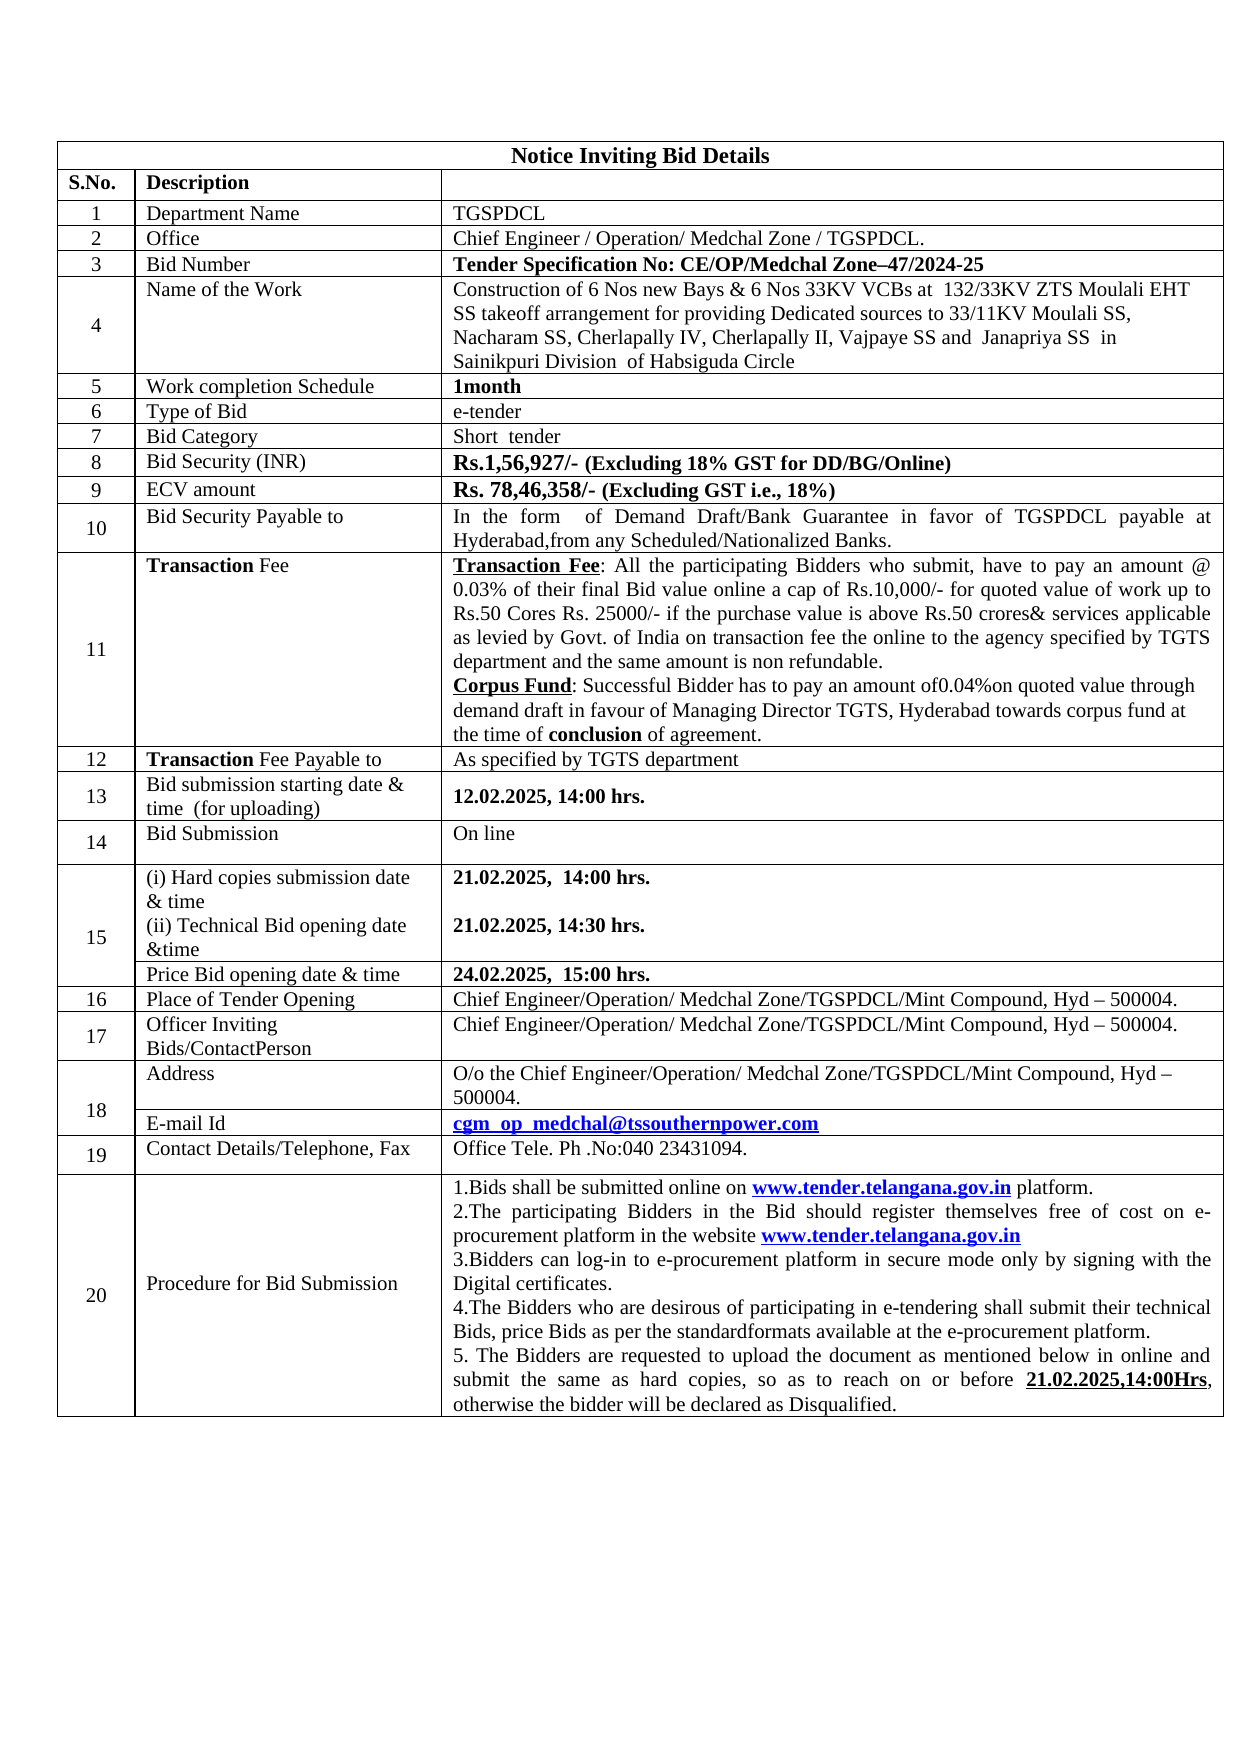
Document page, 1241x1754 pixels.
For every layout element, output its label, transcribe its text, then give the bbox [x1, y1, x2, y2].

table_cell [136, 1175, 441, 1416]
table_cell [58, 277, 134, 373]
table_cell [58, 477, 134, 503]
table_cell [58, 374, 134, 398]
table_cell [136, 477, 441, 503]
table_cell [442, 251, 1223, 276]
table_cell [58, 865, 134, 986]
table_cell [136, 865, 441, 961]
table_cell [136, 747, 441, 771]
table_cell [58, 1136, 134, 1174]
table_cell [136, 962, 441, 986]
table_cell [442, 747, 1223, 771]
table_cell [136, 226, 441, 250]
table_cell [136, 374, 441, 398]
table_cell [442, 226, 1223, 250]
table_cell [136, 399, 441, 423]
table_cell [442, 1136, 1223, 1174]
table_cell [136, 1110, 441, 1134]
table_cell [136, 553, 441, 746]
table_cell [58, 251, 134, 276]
table_cell TGSPDCL [442, 201, 1223, 225]
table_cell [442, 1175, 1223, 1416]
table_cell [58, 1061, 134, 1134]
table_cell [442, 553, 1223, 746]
table_cell Department Name [136, 201, 441, 225]
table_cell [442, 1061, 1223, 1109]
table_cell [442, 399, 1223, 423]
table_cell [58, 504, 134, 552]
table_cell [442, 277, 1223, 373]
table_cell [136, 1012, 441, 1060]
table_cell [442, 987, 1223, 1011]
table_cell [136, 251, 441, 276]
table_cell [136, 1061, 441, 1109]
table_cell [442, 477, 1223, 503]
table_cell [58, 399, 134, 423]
table_cell S.No. [58, 170, 134, 200]
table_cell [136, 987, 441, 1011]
table_cell [442, 170, 1223, 200]
table_cell Description [136, 170, 441, 200]
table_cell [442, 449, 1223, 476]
table_cell 1 [58, 201, 134, 225]
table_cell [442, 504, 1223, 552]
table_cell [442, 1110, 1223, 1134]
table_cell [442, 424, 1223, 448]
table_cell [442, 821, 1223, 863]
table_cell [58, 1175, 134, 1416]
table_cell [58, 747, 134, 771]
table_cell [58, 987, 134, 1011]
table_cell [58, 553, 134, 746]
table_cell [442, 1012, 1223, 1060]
table_header Notice Inviting Bid Details [58, 142, 1223, 169]
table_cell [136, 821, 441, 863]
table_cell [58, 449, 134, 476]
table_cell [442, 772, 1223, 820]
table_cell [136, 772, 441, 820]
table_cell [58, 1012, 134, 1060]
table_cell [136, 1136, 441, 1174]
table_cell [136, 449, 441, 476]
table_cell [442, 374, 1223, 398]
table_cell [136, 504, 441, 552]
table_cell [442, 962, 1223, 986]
table_cell 2 [58, 226, 134, 250]
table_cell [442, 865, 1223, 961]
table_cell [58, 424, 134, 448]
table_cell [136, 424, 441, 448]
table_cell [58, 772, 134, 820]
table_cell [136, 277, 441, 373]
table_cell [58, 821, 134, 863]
